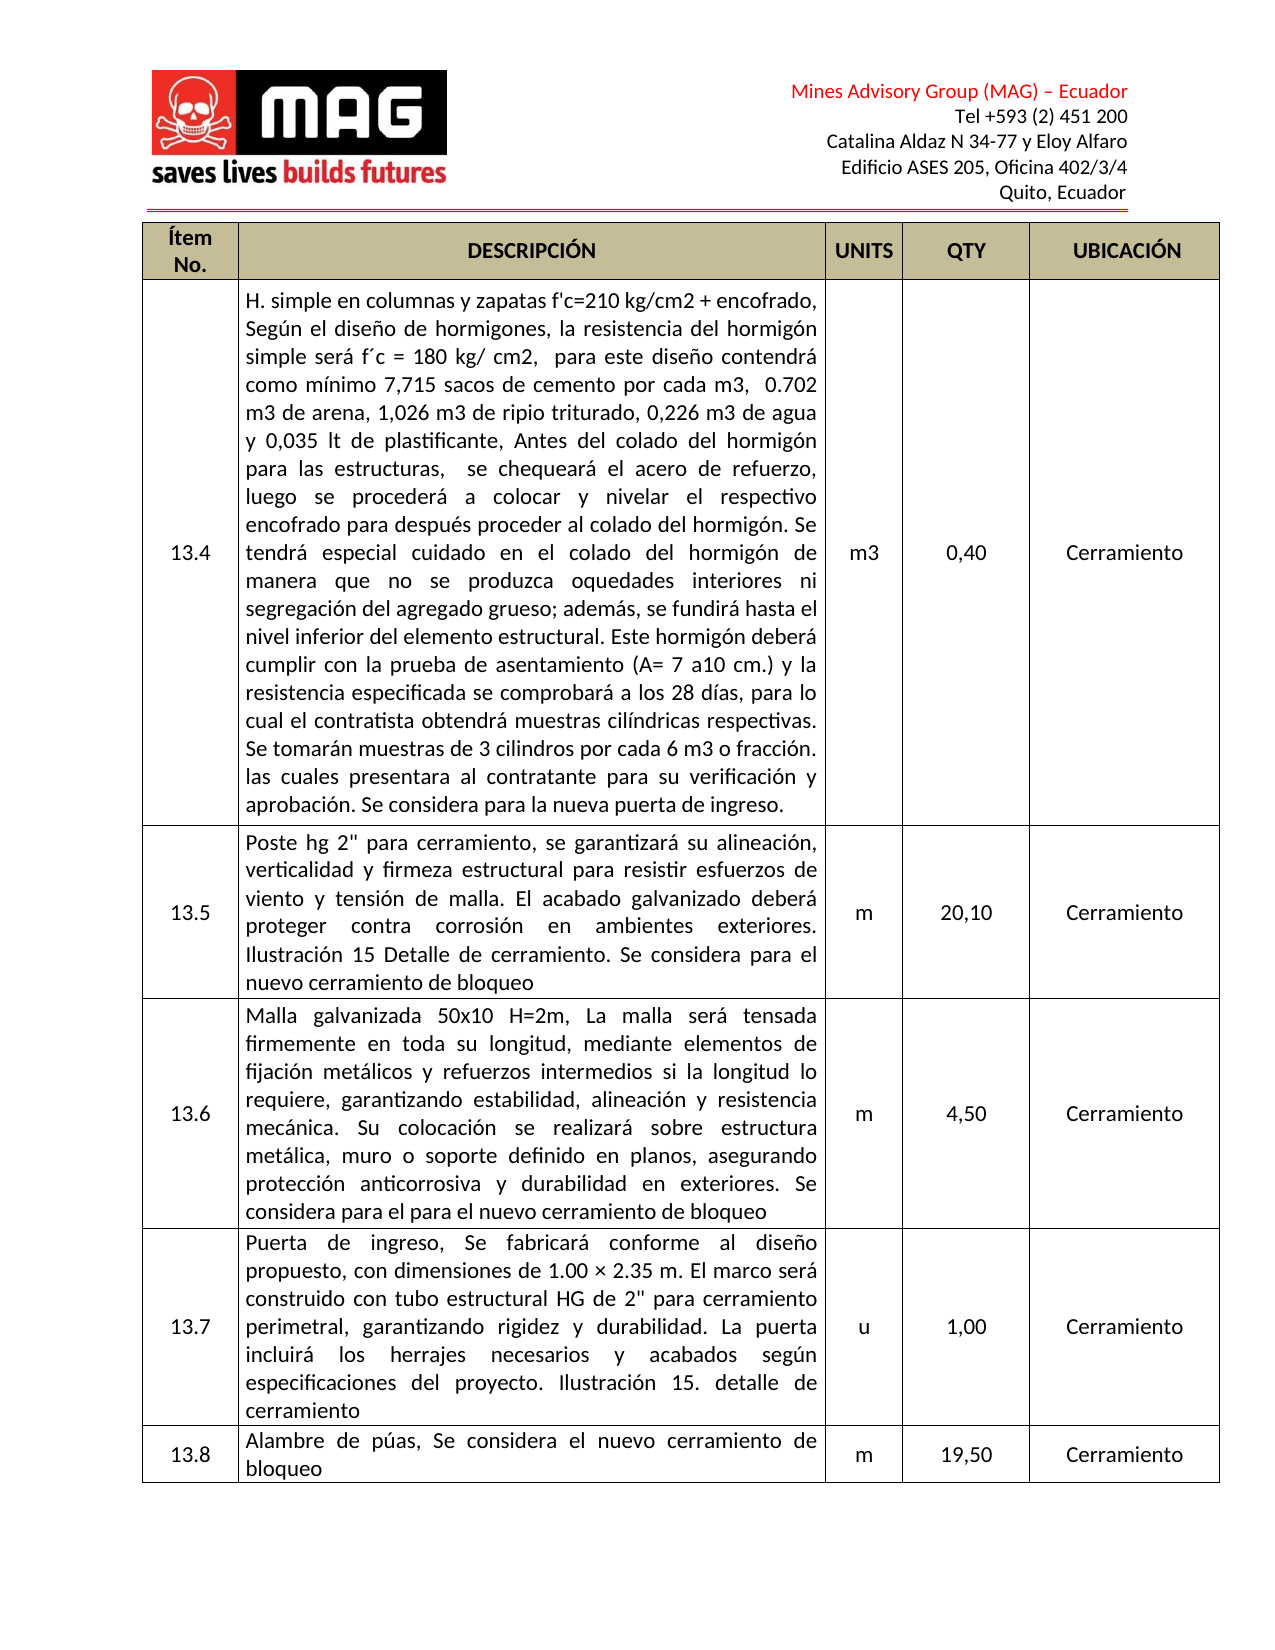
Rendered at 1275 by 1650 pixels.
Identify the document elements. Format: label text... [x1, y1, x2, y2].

table_header UNITS [826, 223, 902, 279]
table_cell Cerramiento [1030, 1426, 1219, 1482]
table_header Ítem No. [143, 223, 238, 279]
picture [151, 70, 447, 186]
table_cell Malla galvanizada 50x10 H=2m, La malla será tensada firmemente en toda su longitud, mediante elementos de fijación metálicos y refuerzos intermedios si la longitud lo requiere, garantizando estabilidad, alineación y resistencia mecánica. Su colocación se realizará sobre estructura metálica, muro o soporte definido en planos, asegurando protección anticorrosiva y durabilidad en exteriores. Se considera para el para el nuevo cerramiento de bloqueo [239, 999, 825, 1227]
table_cell u [826, 1229, 902, 1424]
table_cell Puerta de ingreso, Se fabricará conforme al diseño propuesto, con dimensiones de 1.00 × 2.35 m. El marco será construido con tubo estructural HG de 2" para cerramiento perimetral, garantizando rigidez y durabilidad. La puerta incluirá los herrajes necesarios y acabados según especificaciones del proyecto. Ilustración 15. detalle de cerramiento [239, 1229, 825, 1424]
table_cell m3 [826, 280, 902, 825]
table_header QTY [903, 223, 1029, 279]
table_cell 13.8 [143, 1426, 238, 1482]
table_cell Alambre de púas, Se considera el nuevo cerramiento de bloqueo [239, 1426, 825, 1482]
table_cell 13.6 [143, 999, 238, 1227]
table_cell Cerramiento [1030, 280, 1219, 825]
table_cell 1,00 [903, 1229, 1029, 1424]
table_cell m [826, 999, 902, 1227]
table_cell 0,40 [903, 280, 1029, 825]
table_cell 13.7 [143, 1229, 238, 1424]
table_cell Cerramiento [1030, 826, 1219, 997]
table_cell 20,10 [903, 826, 1029, 997]
table_cell 13.5 [143, 826, 238, 997]
table_cell Cerramiento [1030, 999, 1219, 1227]
table_cell 13.4 [143, 280, 238, 825]
table_cell m [826, 1426, 902, 1482]
table_header DESCRIPCIÓN [239, 223, 825, 279]
table_header UBICACIÓN [1030, 223, 1219, 279]
table_cell H. simple en columnas y zapatas f'c=210 kg/cm2 + encofrado, Según el diseño de hormigones, la resistencia del hormigón simple será f´c = 180 kg/ cm2, para este diseño contendrá como mínimo 7,715 sacos de cemento por cada m3, 0.702 m3 de arena, 1,026 m3 de ripio triturado, 0,226 m3 de agua y 0,035 lt de plastificante, Antes del colado del hormigón para las estructuras, se chequeará el acero de refuerzo, luego se procederá a colocar y nivelar el respectivo encofrado para después proceder al colado del hormigón. Se tendrá especial cuidado en el colado del hormigón de manera que no se produzca oquedades interiores ni segregación del agregado grueso; además, se fundirá hasta el nivel inferior del elemento estructural. Este hormigón deberá cumplir con la prueba de asentamiento (A= 7 a10 cm.) y la resistencia especificada se comprobará a los 28 días, para lo cual el contratista obtendrá muestras cilíndricas respectivas. Se tomarán muestras de 3 cilindros por cada 6 m3 o fracción. las cuales presentara al contratante para su verificación y aprobación. Se considera para la nueva puerta de ingreso. [239, 280, 825, 825]
table_cell Cerramiento [1030, 1229, 1219, 1424]
table_cell m [826, 826, 902, 997]
table_cell 19,50 [903, 1426, 1029, 1482]
table_cell 4,50 [903, 999, 1029, 1227]
table_cell Poste hg 2" para cerramiento, se garantizará su alineación, verticalidad y firmeza estructural para resistir esfuerzos de viento y tensión de malla. El acabado galvanizado deberá proteger contra corrosión en ambientes exteriores. Ilustración 15 Detalle de cerramiento. Se considera para el nuevo cerramiento de bloqueo [239, 826, 825, 997]
